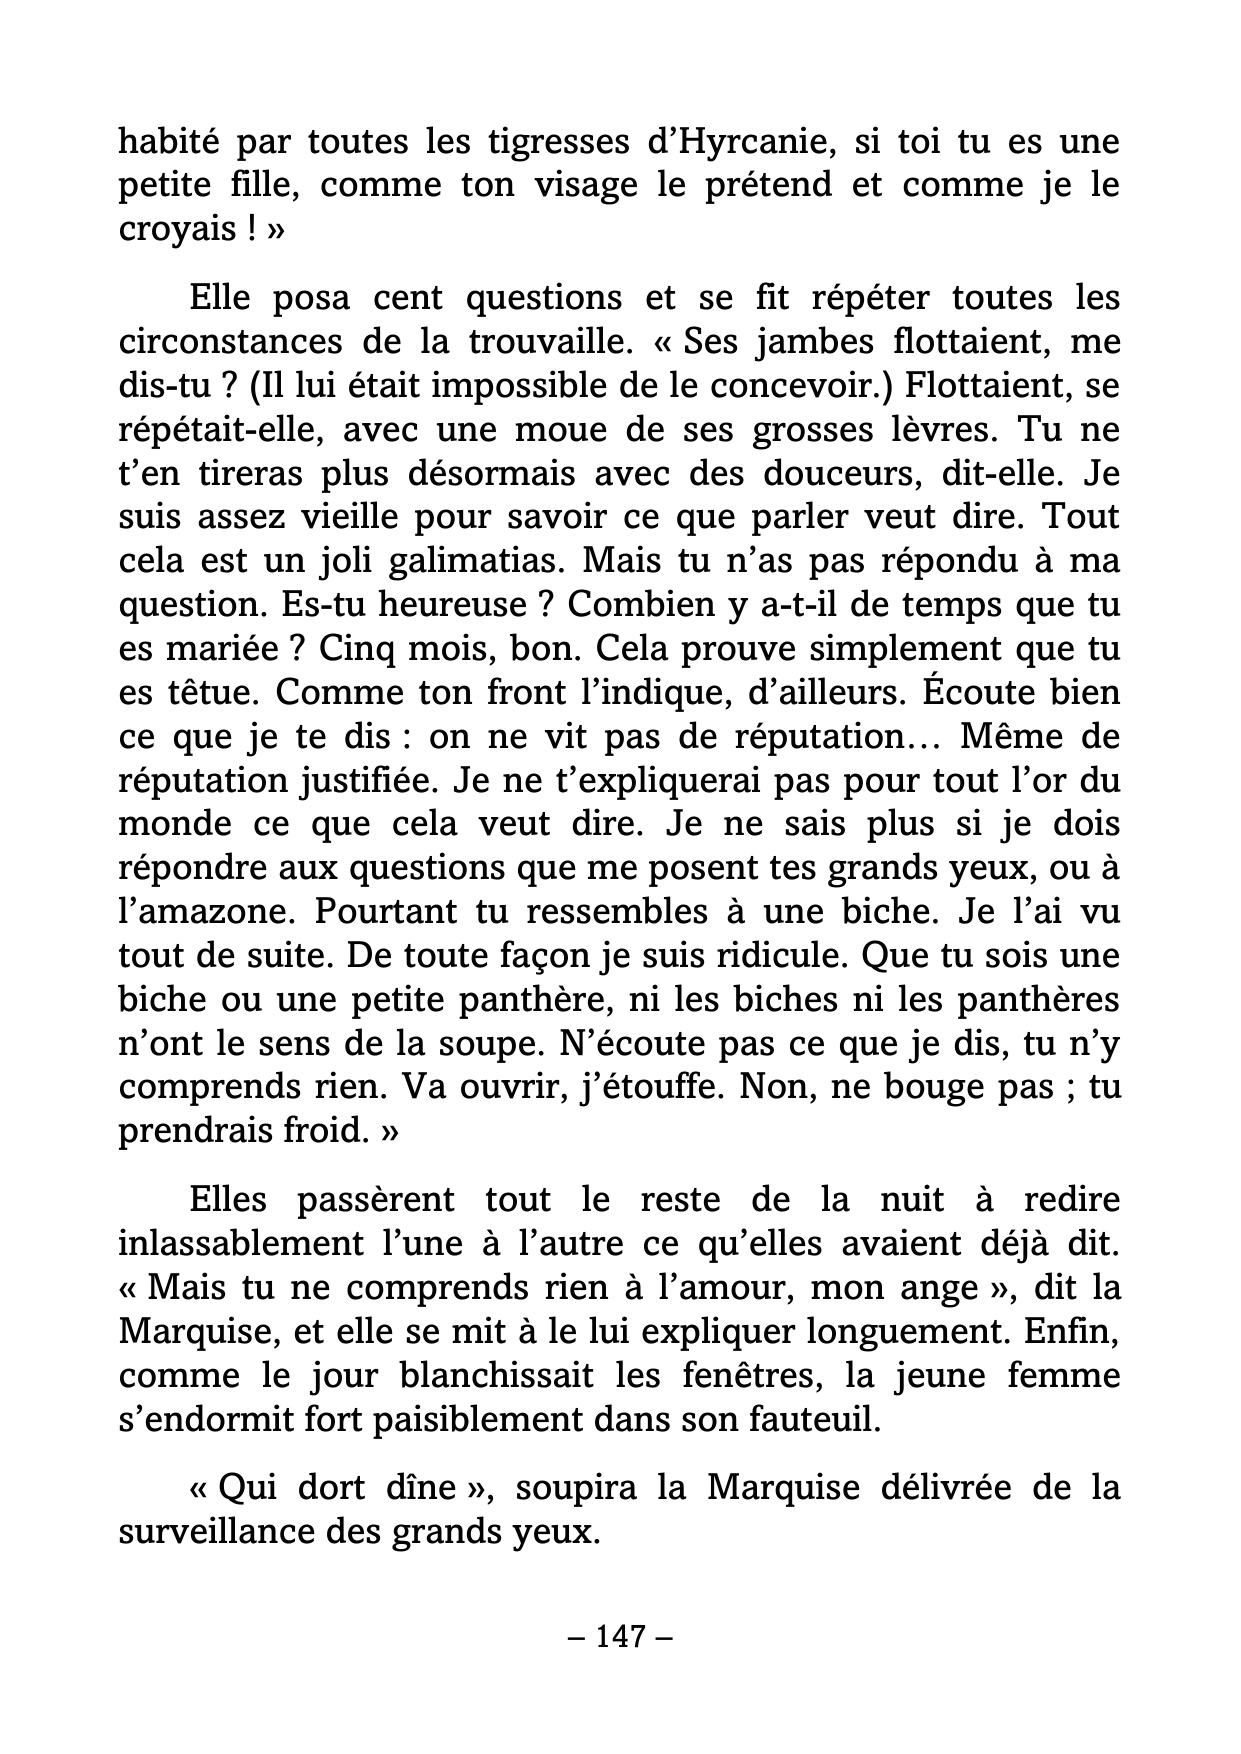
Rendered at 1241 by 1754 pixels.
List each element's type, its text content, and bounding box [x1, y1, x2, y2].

text Elle posa cent questions et se fit répéter toutes les circonstances de la trouvaille. « Ses jambes flottaient, me dis-tu ? (Il lui était impossible de le concevoir.) Flottaient, se répétait-elle, avec une moue de ses grosses lèvres. Tu ne t’en tireras plus désormais avec des douceurs, dit-elle. Je suis assez vieille pour savoir ce que parler veut dire. Tout cela est un joli galimatias. Mais tu n’as pas répondu à ma question. Es-tu heureuse ? Combien y a-t-il de temps que tu es mariée ? Cinq mois, bon. Cela prouve simplement que tu es têtue. Comme ton front l’indique, d’ailleurs. Écoute bien ce que je te dis : on ne vit pas de réputation… Même de réputation justifiée. Je ne t’expliquerai pas pour tout l’or du monde ce que cela veut dire. Je ne sais plus si je dois répondre aux questions que me posent tes grands yeux, ou à l’amazone. Pourtant tu ressembles à une biche. Je l’ai vu tout de suite. De toute façon je suis ridicule. Que tu sois une biche ou une petite panthère, ni les biches ni les panthères n’ont le sens de la soupe. N’écoute pas ce que je dis, tu n’y comprends rien. Va ouvrir, j’étouffe. Non, ne bouge pas ; tu prendrais froid. » [118, 275, 1122, 1152]
text Elles passèrent tout le reste de la nuit à redire inlassablement l’une à l’autre ce qu’elles avaient déjà dit. « Mais tu ne comprends rien à l’amour, mon ange », dit la Marquise, et elle se mit à le lui expliquer longuement. Enfin, comme le jour blanchissait les fenêtres, la jeune femme s’endormit fort paisiblement dans son fauteuil. [118, 1177, 1122, 1440]
text « Qui dort dîne », soupira la Marquise délivrée de la surveillance des grands yeux. [118, 1465, 1122, 1553]
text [118, 118, 1122, 250]
